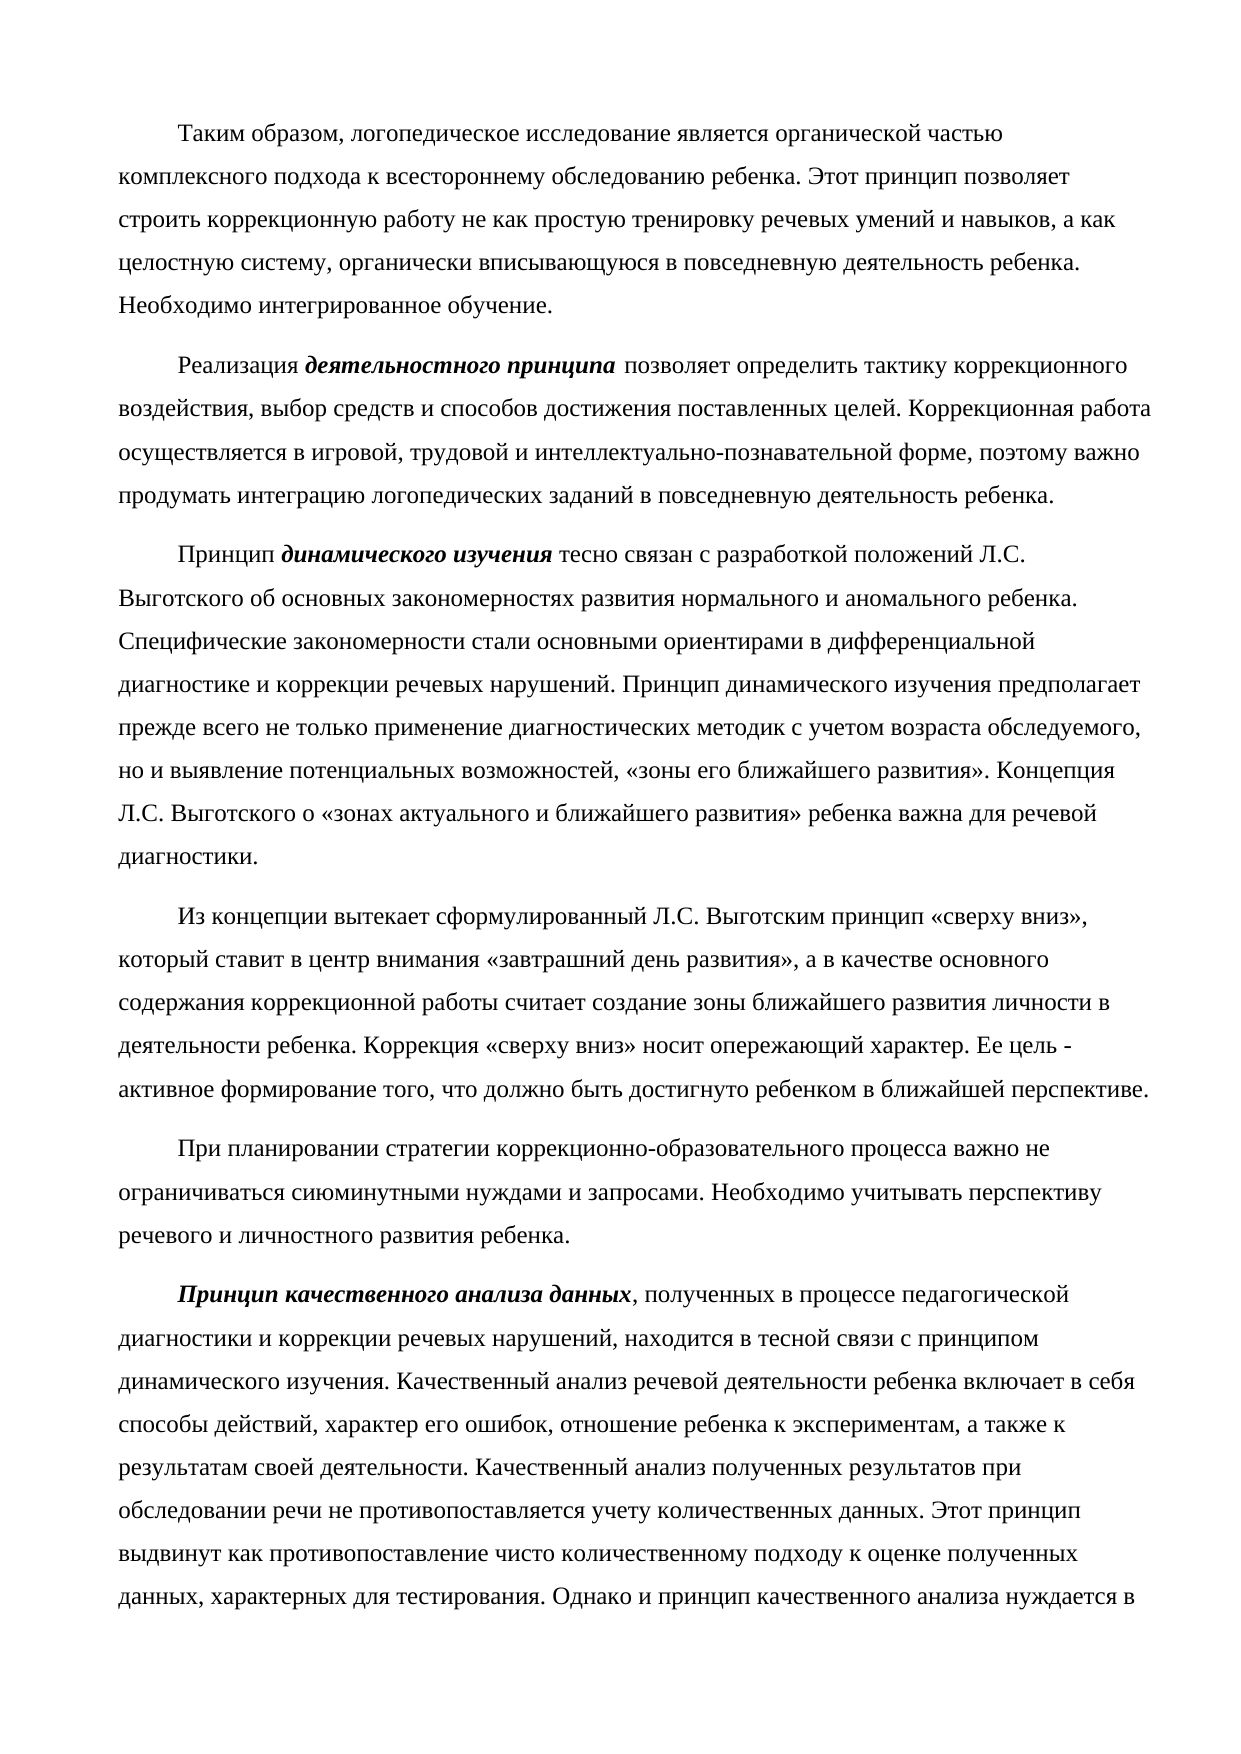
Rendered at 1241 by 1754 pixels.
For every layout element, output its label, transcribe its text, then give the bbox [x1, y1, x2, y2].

text Принцип динамического изучения тесно связан с разработкой положений Л.С. Выготского об основных закономерностях развития нормального и аномального ребенка. Специфические закономерности стали основными ориентирами в дифференциальной диагностике и коррекции речевых нарушений. Принцип динамического изучения предполагает прежде всего не только применение диагностических методик с учетом возраста обследуемого, но и выявление потенциальных возможностей, «зоны его ближайшего развития». Концепция Л.С. Выготского о «зонах актуального и ближайшего развития» ребенка важна для речевой диагностики. [118, 539, 1152, 870]
text Реализация деятельностного принципа позволяет определить тактику коррекционного воздействия, выбор средств и способов достижения поставленных целей. Коррекционная работа осуществляется в игровой, трудовой и интеллектуально-познавательной форме, поэтому важно продумать интеграцию логопедических заданий в повседневную деятельность ребенка. [118, 350, 1152, 508]
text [118, 1279, 1152, 1610]
text При планировании стратегии коррекционно-образовательного процесса важно не ограничиваться сиюминутными нуждами и запросами. Необходимо учитывать перспективу речевого и личностного развития ребенка. [118, 1133, 1152, 1248]
text Таким образом, логопедическое исследование является органической частью комплексного подхода к всестороннему обследованию ребенка. Этот принцип позволяет строить коррекционную работу не как простую тренировку речевых умений и навыков, а как целостную систему, органически вписывающуюся в повседневную деятельность ребенка. Необходимо интегрированное обучение. [118, 118, 1152, 319]
text Из концепции вытекает сформулированный Л.С. Выготским принцип «сверху вниз», который ставит в центр внимания «завтрашний день развития», а в качестве основного содержания коррекционной работы считает создание зоны ближайшего развития личности в деятельности ребенка. Коррекция «сверху вниз» носит опережающий характер. Ее цель - активное формирование того, что должно быть достигнуто ребенком в ближайшей перспективе. [118, 901, 1152, 1102]
